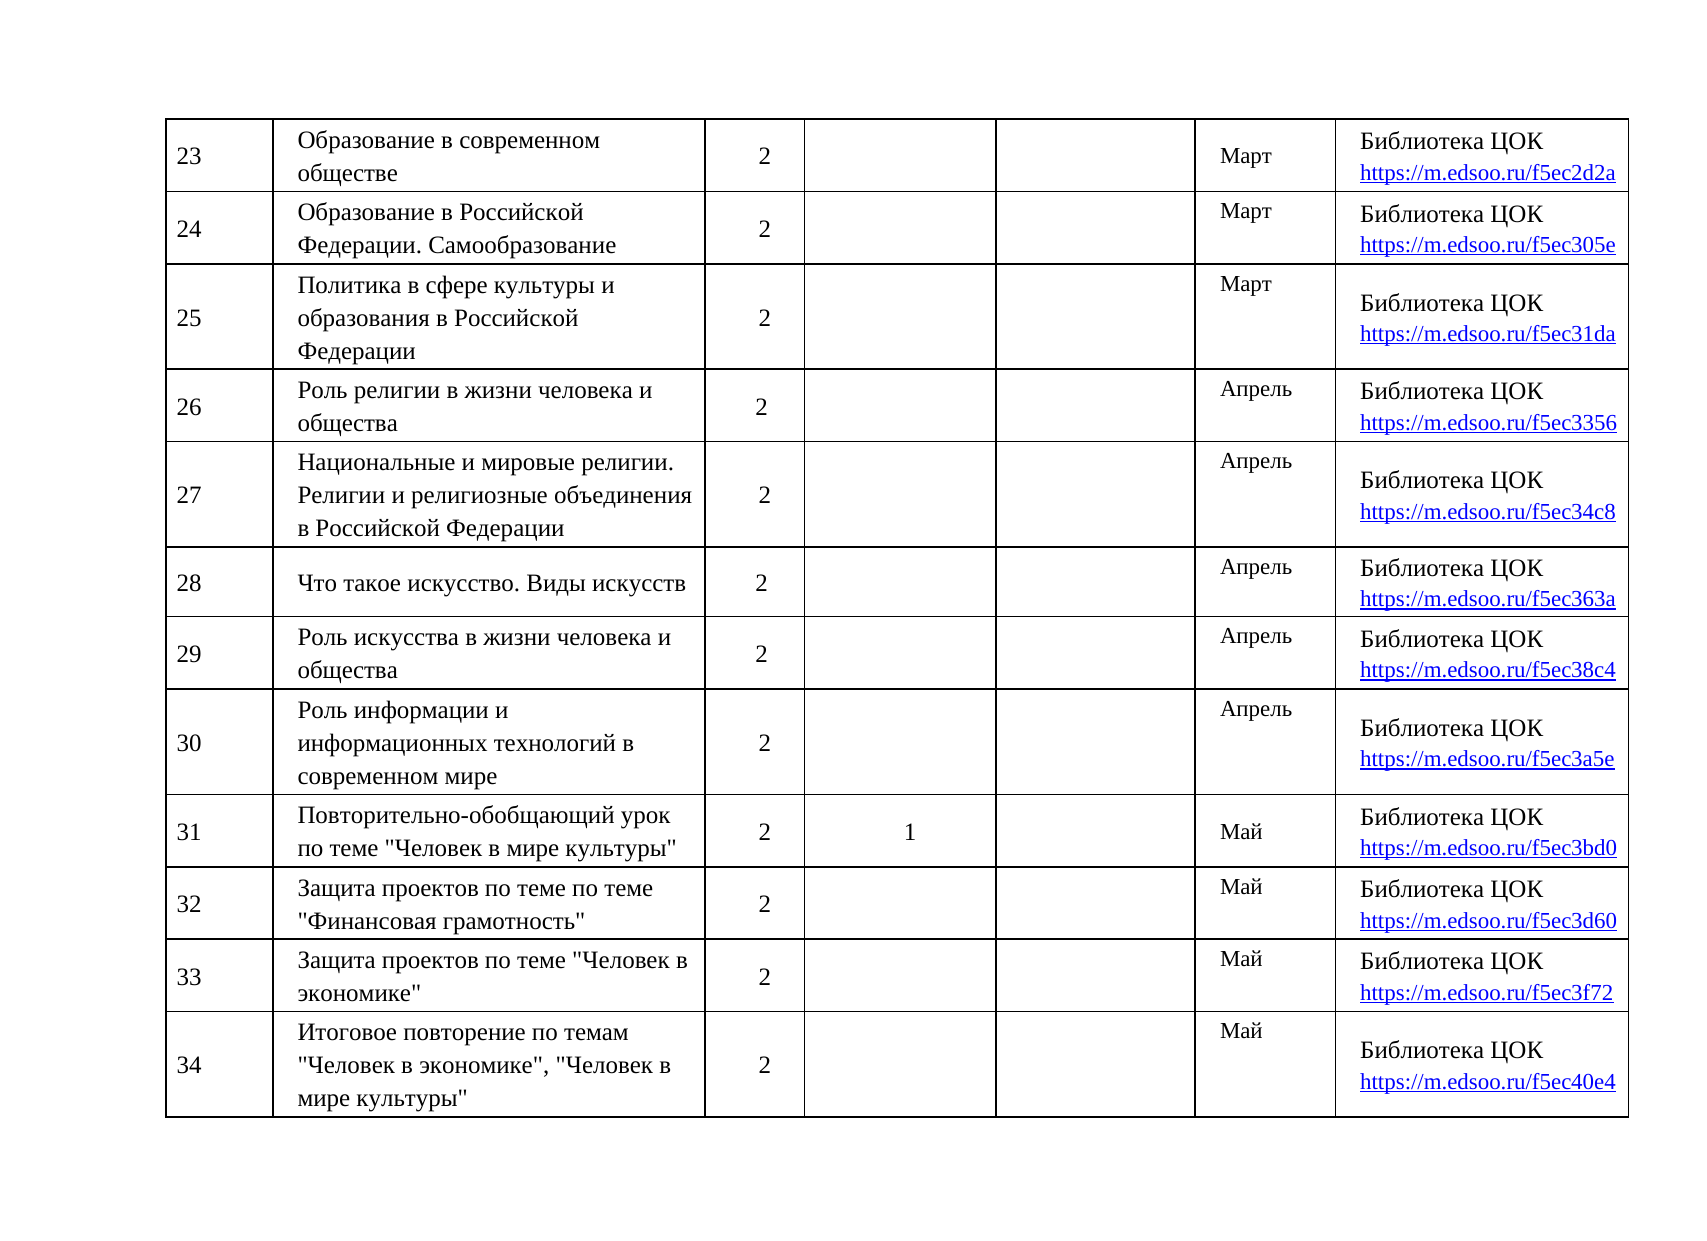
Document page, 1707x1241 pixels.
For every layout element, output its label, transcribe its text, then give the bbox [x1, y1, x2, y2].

table_cell 32 [167, 868, 272, 938]
table_cell 31 [167, 795, 272, 866]
table_cell Март [1196, 120, 1335, 191]
table_cell Роль искусства в жизни человека и общества [274, 617, 704, 688]
table_cell [997, 442, 1194, 546]
table_cell Апрель [1196, 548, 1335, 616]
table_cell Библиотека ЦОК https://m.edsoo.ru/f5ec305e [1336, 192, 1628, 263]
table_cell 33 [167, 940, 272, 1011]
table_cell 2 [706, 617, 804, 688]
table_cell 2 [706, 548, 804, 616]
table_cell [805, 940, 995, 1011]
table_cell Март [1196, 192, 1335, 263]
table_cell 2 [706, 1012, 804, 1116]
table_cell 34 [167, 1012, 272, 1116]
table_cell Роль информации и информационных технологий в современном мире [274, 690, 704, 793]
table_cell [805, 442, 995, 546]
table_cell 25 [167, 265, 272, 368]
table_cell 2 [706, 442, 804, 546]
table_cell [997, 617, 1194, 688]
table_cell 2 [706, 192, 804, 263]
table_cell Библиотека ЦОК https://m.edsoo.ru/f5ec38c4 [1336, 617, 1628, 688]
table_cell Итоговое повторение по темам "Человек в экономике", "Человек в мире культуры" [274, 1012, 704, 1116]
table_cell [805, 192, 995, 263]
table_cell 28 [167, 548, 272, 616]
table_cell Март [1196, 265, 1335, 368]
table_cell [997, 120, 1194, 191]
table_cell [997, 868, 1194, 938]
table_cell [997, 690, 1194, 793]
table_cell 2 [706, 795, 804, 866]
table_cell 2 [706, 940, 804, 1011]
table_cell Библиотека ЦОК https://m.edsoo.ru/f5ec31da [1336, 265, 1628, 368]
table_cell 27 [167, 442, 272, 546]
table_cell [805, 548, 995, 616]
table_cell 2 [706, 120, 804, 191]
table_cell 23 [167, 120, 272, 191]
table_cell Библиотека ЦОК https://m.edsoo.ru/f5ec40e4 [1336, 1012, 1628, 1116]
table_cell 2 [706, 370, 804, 441]
table_cell [805, 265, 995, 368]
table_cell Май [1196, 940, 1335, 1011]
table_cell Апрель [1196, 370, 1335, 441]
table_cell Политика в сфере культуры и образования в Российской Федерации [274, 265, 704, 368]
table_cell [805, 690, 995, 793]
table_cell 1 [805, 795, 995, 866]
table_cell Май [1196, 868, 1335, 938]
table_cell Апрель [1196, 442, 1335, 546]
table_cell Библиотека ЦОК https://m.edsoo.ru/f5ec363a [1336, 548, 1628, 616]
table_cell [805, 617, 995, 688]
table_cell Повторительно-обобщающий урок по теме "Человек в мире культуры" [274, 795, 704, 866]
table_cell [997, 795, 1194, 866]
table_cell Защита проектов по теме "Человек в экономике" [274, 940, 704, 1011]
table_cell 24 [167, 192, 272, 263]
table_cell [997, 940, 1194, 1011]
table_cell Май [1196, 1012, 1335, 1116]
table_cell 2 [706, 868, 804, 938]
table_cell Библиотека ЦОК https://m.edsoo.ru/f5ec3d60 [1336, 868, 1628, 938]
table_cell Образование в современном обществе [274, 120, 704, 191]
table_cell Что такое искусство. Виды искусств [274, 548, 704, 616]
table_cell Библиотека ЦОК https://m.edsoo.ru/f5ec3356 [1336, 370, 1628, 441]
table_cell Библиотека ЦОК https://m.edsoo.ru/f5ec3f72 [1336, 940, 1628, 1011]
table_cell 29 [167, 617, 272, 688]
table_cell [997, 370, 1194, 441]
table_cell Образование в Российской Федерации. Самообразование [274, 192, 704, 263]
table_cell Библиотека ЦОК https://m.edsoo.ru/f5ec34c8 [1336, 442, 1628, 546]
table_cell [997, 192, 1194, 263]
table_cell Апрель [1196, 617, 1335, 688]
table_cell Защита проектов по теме по теме "Финансовая грамотность" [274, 868, 704, 938]
table_cell [997, 1012, 1194, 1116]
table_cell Библиотека ЦОК https://m.edsoo.ru/f5ec3bd0 [1336, 795, 1628, 866]
table_cell [997, 548, 1194, 616]
table_cell [805, 1012, 995, 1116]
table_cell Апрель [1196, 690, 1335, 793]
table_cell 26 [167, 370, 272, 441]
table_cell [805, 370, 995, 441]
table_cell 2 [706, 265, 804, 368]
table_cell Национальные и мировые религии. Религии и религиозные объединения в Российской Федерации [274, 442, 704, 546]
table_cell [805, 868, 995, 938]
table_cell 2 [706, 690, 804, 793]
table_cell Роль религии в жизни человека и общества [274, 370, 704, 441]
table_cell Библиотека ЦОК https://m.edsoo.ru/f5ec3a5e [1336, 690, 1628, 793]
table_cell Библиотека ЦОК https://m.edsoo.ru/f5ec2d2a [1336, 120, 1628, 191]
table_cell 30 [167, 690, 272, 793]
table_cell [997, 265, 1194, 368]
table_cell Май [1196, 795, 1335, 866]
table_cell [805, 120, 995, 191]
